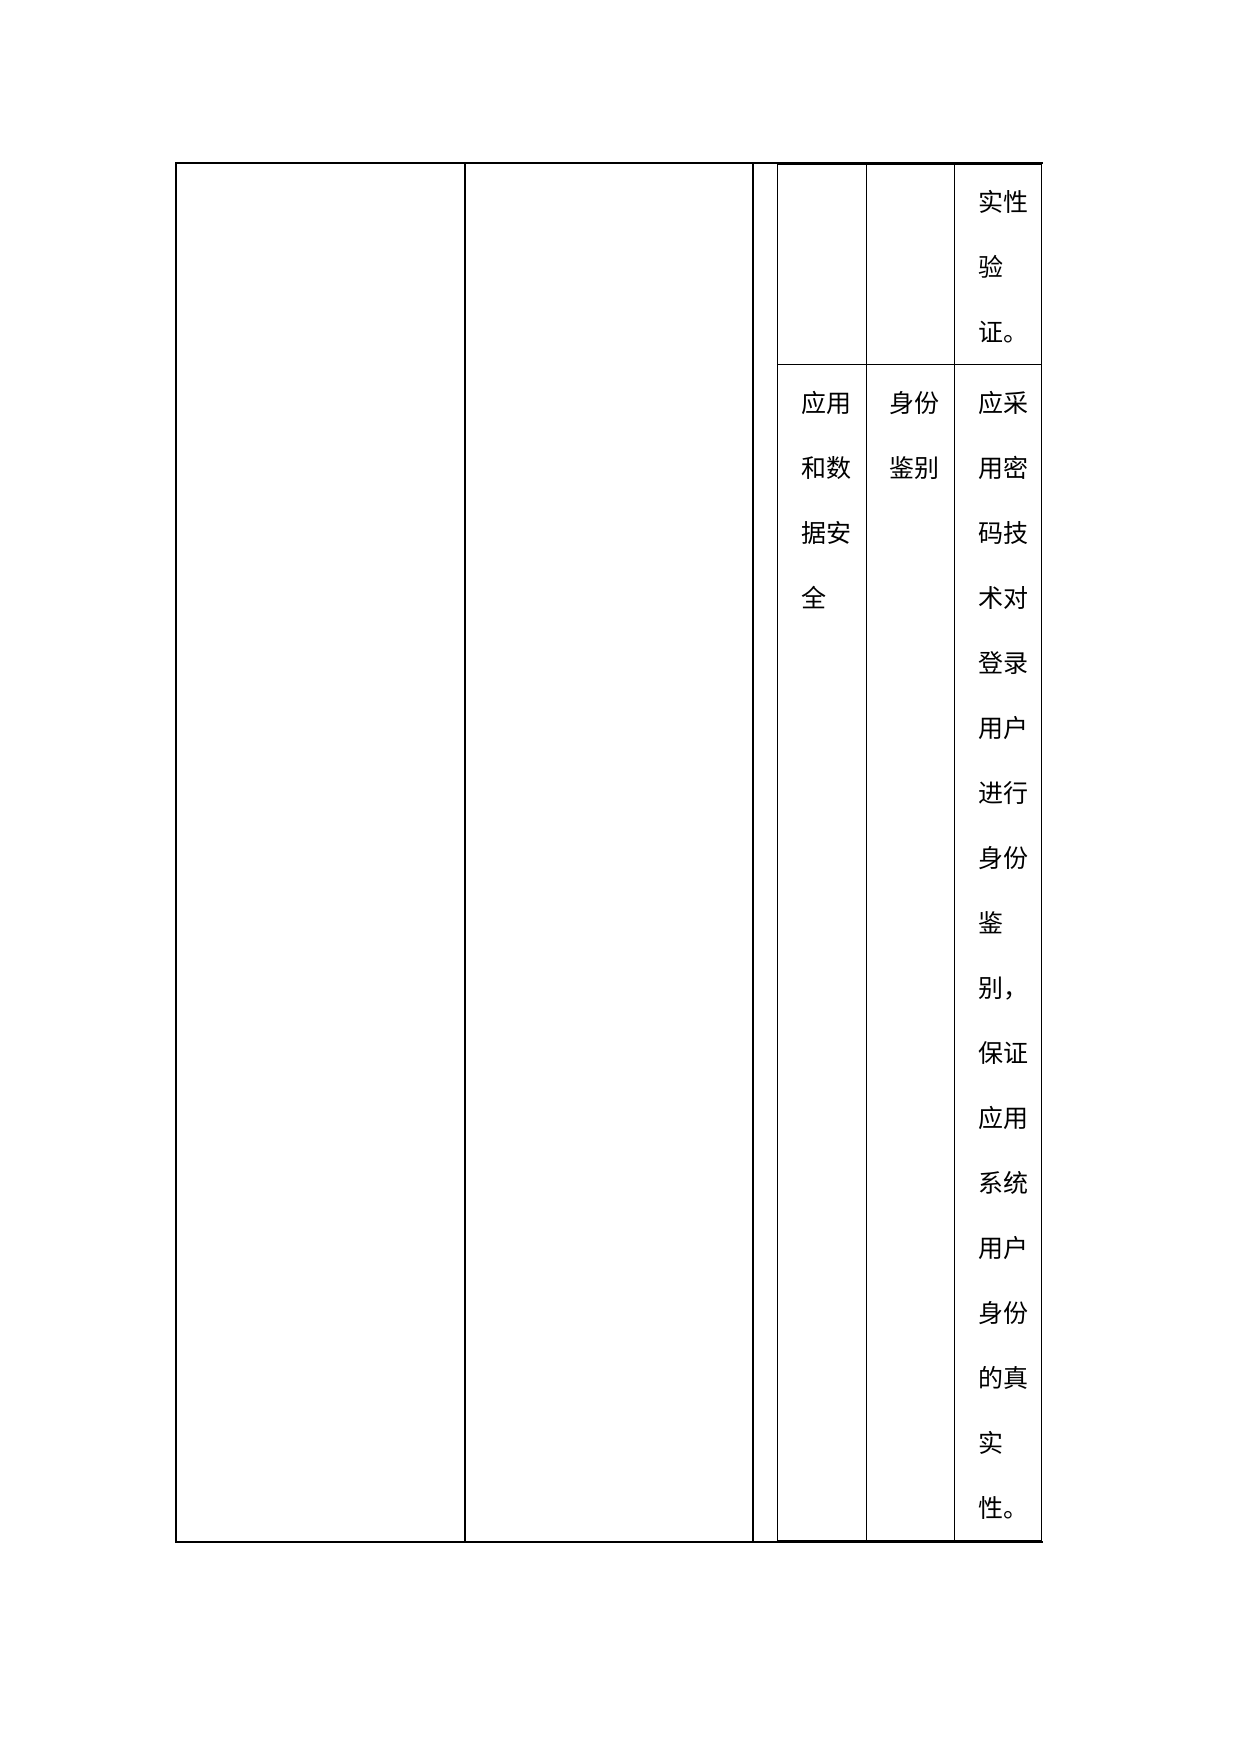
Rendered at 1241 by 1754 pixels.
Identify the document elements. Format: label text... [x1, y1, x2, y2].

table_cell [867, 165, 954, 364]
table_cell [466, 164, 752, 1541]
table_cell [867, 365, 954, 1540]
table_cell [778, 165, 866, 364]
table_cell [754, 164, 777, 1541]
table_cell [955, 365, 1041, 1540]
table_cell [778, 365, 866, 1540]
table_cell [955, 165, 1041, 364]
table_cell 1 [177, 164, 464, 1541]
